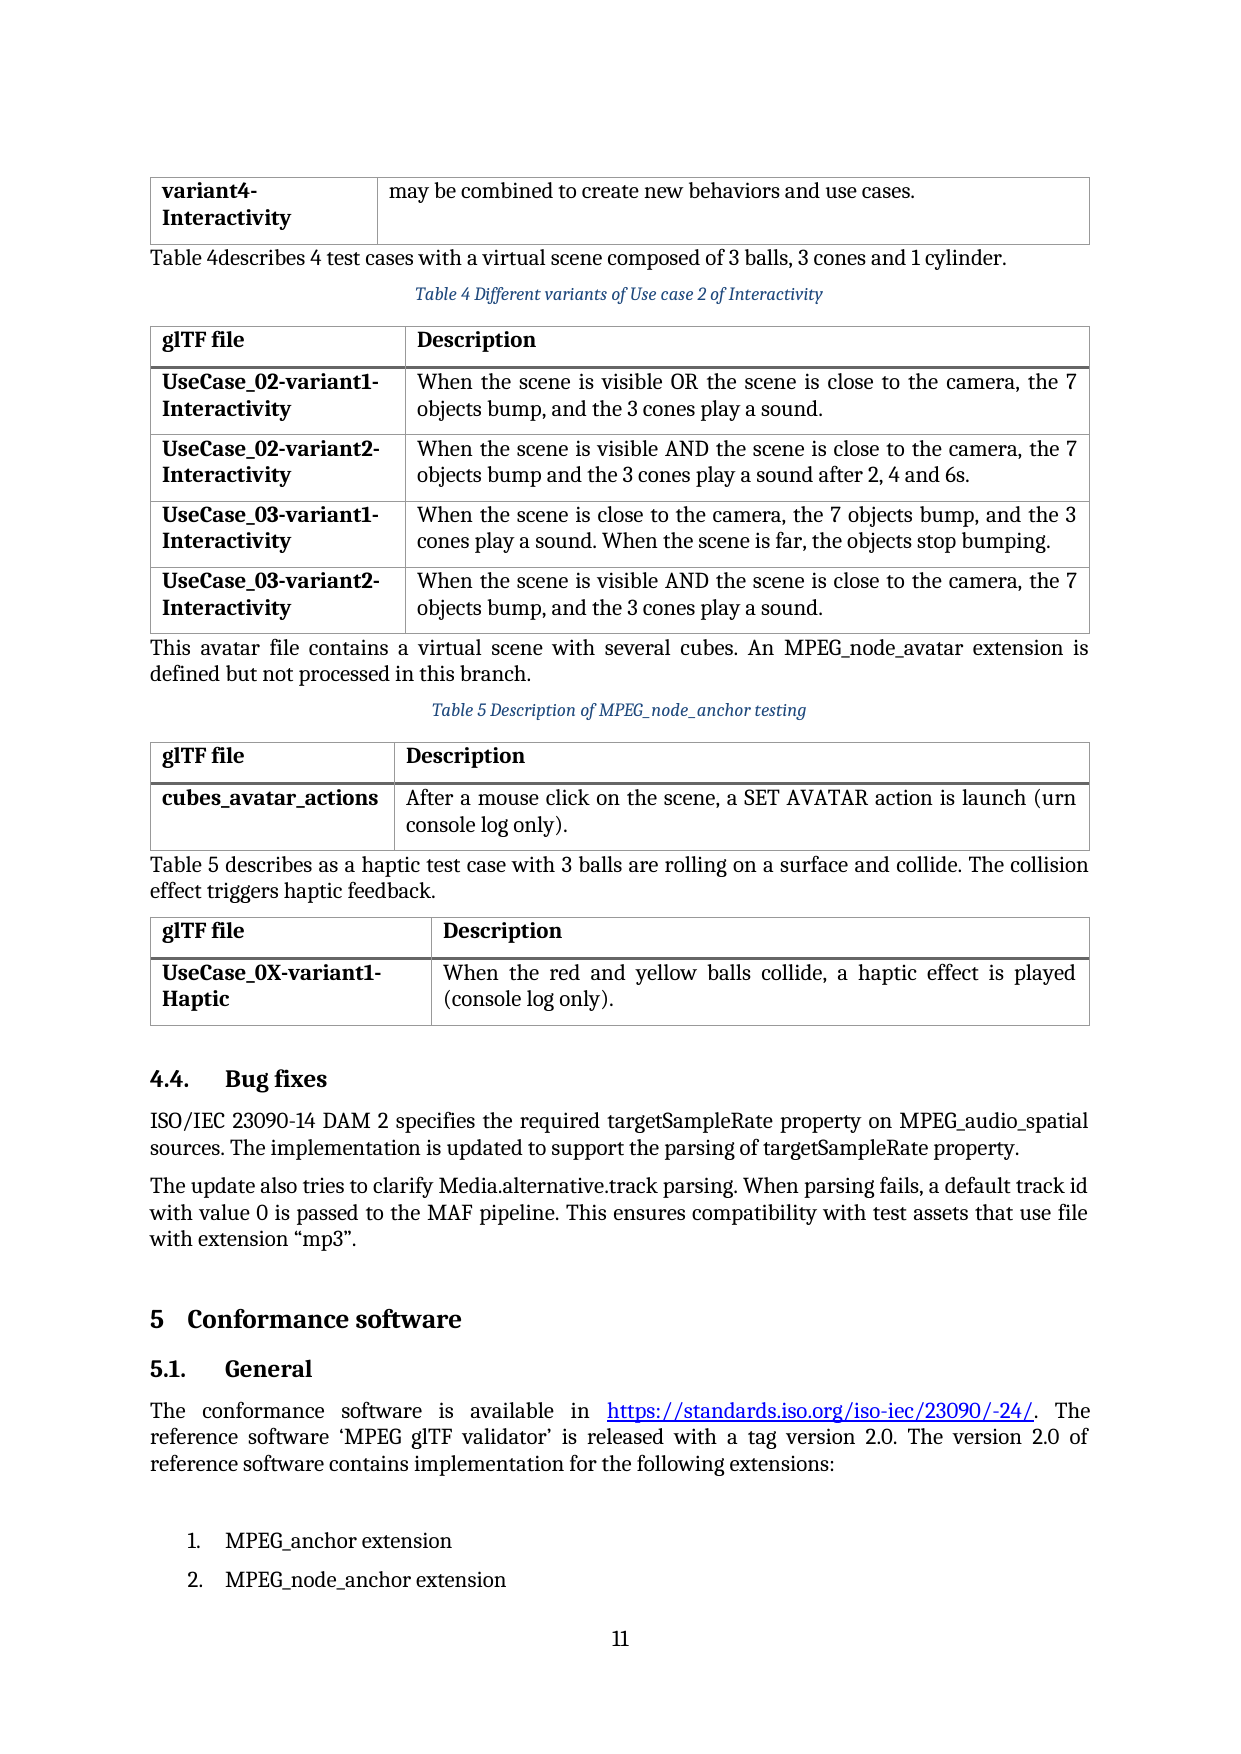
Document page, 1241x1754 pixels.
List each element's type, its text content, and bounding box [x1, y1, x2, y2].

table_cell When the scene is visible AND the scene is close to the camera, the 7 objects bump, and the 3 cones play a sound. [406, 568, 1089, 633]
list MPEG_anchor extension [187, 1528, 1090, 1554]
list MPEG_node_anchor extension [187, 1567, 1090, 1593]
table_cell UseCase_03-variant1-Interactivity [151, 502, 405, 567]
text Table 5 Description of MPEG_node_anchor testing [150, 699, 1090, 721]
table_header glTF file [151, 918, 431, 957]
subtitle Bug fixes [150, 1065, 1090, 1094]
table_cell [378, 178, 1089, 243]
subtitle Conformance software [150, 1304, 1090, 1335]
text Table 4describes 4 test cases with a virtual scene composed of 3 balls, 3 cones and 1 cylinder. [150, 245, 1090, 271]
table_cell UseCase_03-variant2-Interactivity [151, 568, 405, 633]
table_cell When the scene is close to the camera, the 7 objects bump, and the 3 cones play a sound. When the scene is far, the objects stop bumping. [406, 502, 1089, 567]
table_cell UseCase_02-variant1-Interactivity [151, 369, 405, 434]
table_header Description [406, 327, 1089, 366]
text ISO/IEC 23090-14 DAM 2 specifies the required targetSampleRate property on MPEG_audio_spatial sources. The implementation is updated to support the parsing of targetSampleRate property. [150, 1108, 1090, 1161]
table_header glTF file [151, 327, 405, 366]
table_cell When the red and yellow balls collide, a haptic effect is played (console log only). [432, 960, 1089, 1025]
text The conformance software is available in https://standards.iso.org/iso-iec/23090/-24/. The reference software ‘MPEG glTF validator’ is released with a tag version 2.0. The version 2.0 of reference software contains implementation for the following extensions: [150, 1398, 1090, 1477]
table_cell UseCase_0X-variant1-Haptic [151, 960, 431, 1025]
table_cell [151, 178, 377, 243]
table_cell cubes_avatar_actions [151, 785, 394, 850]
table_cell UseCase_02-variant2-Interactivity [151, 435, 405, 501]
subtitle General [150, 1354, 1090, 1383]
table_header glTF file [151, 743, 394, 782]
table_header Description [395, 743, 1089, 782]
text Table 5 describes as a haptic test case with 3 balls are rolling on a surface and collide. The collision effect triggers haptic feedback. [150, 851, 1090, 904]
text Table 4 Different variants of Use case 2 of Interactivity [150, 283, 1090, 305]
text This avatar file contains a virtual scene with several cubes. An MPEG_node_avatar extension is defined but not processed in this branch. [150, 634, 1090, 687]
text The update also tries to clarify Media.alternative.track parsing. When parsing fails, a default track id with value 0 is passed to the MAF pipeline. This ensures compatibility with test assets that use file with extension “mp3”. [150, 1173, 1090, 1252]
table_header Description [432, 918, 1089, 957]
table_cell When the scene is visible AND the scene is close to the camera, the 7 objects bump and the 3 cones play a sound after 2, 4 and 6s. [406, 435, 1089, 501]
table_cell When the scene is visible OR the scene is close to the camera, the 7 objects bump, and the 3 cones play a sound. [406, 369, 1089, 434]
table_cell After a mouse click on the scene, a SET AVATAR action is launch (urn console log only). [395, 785, 1089, 850]
